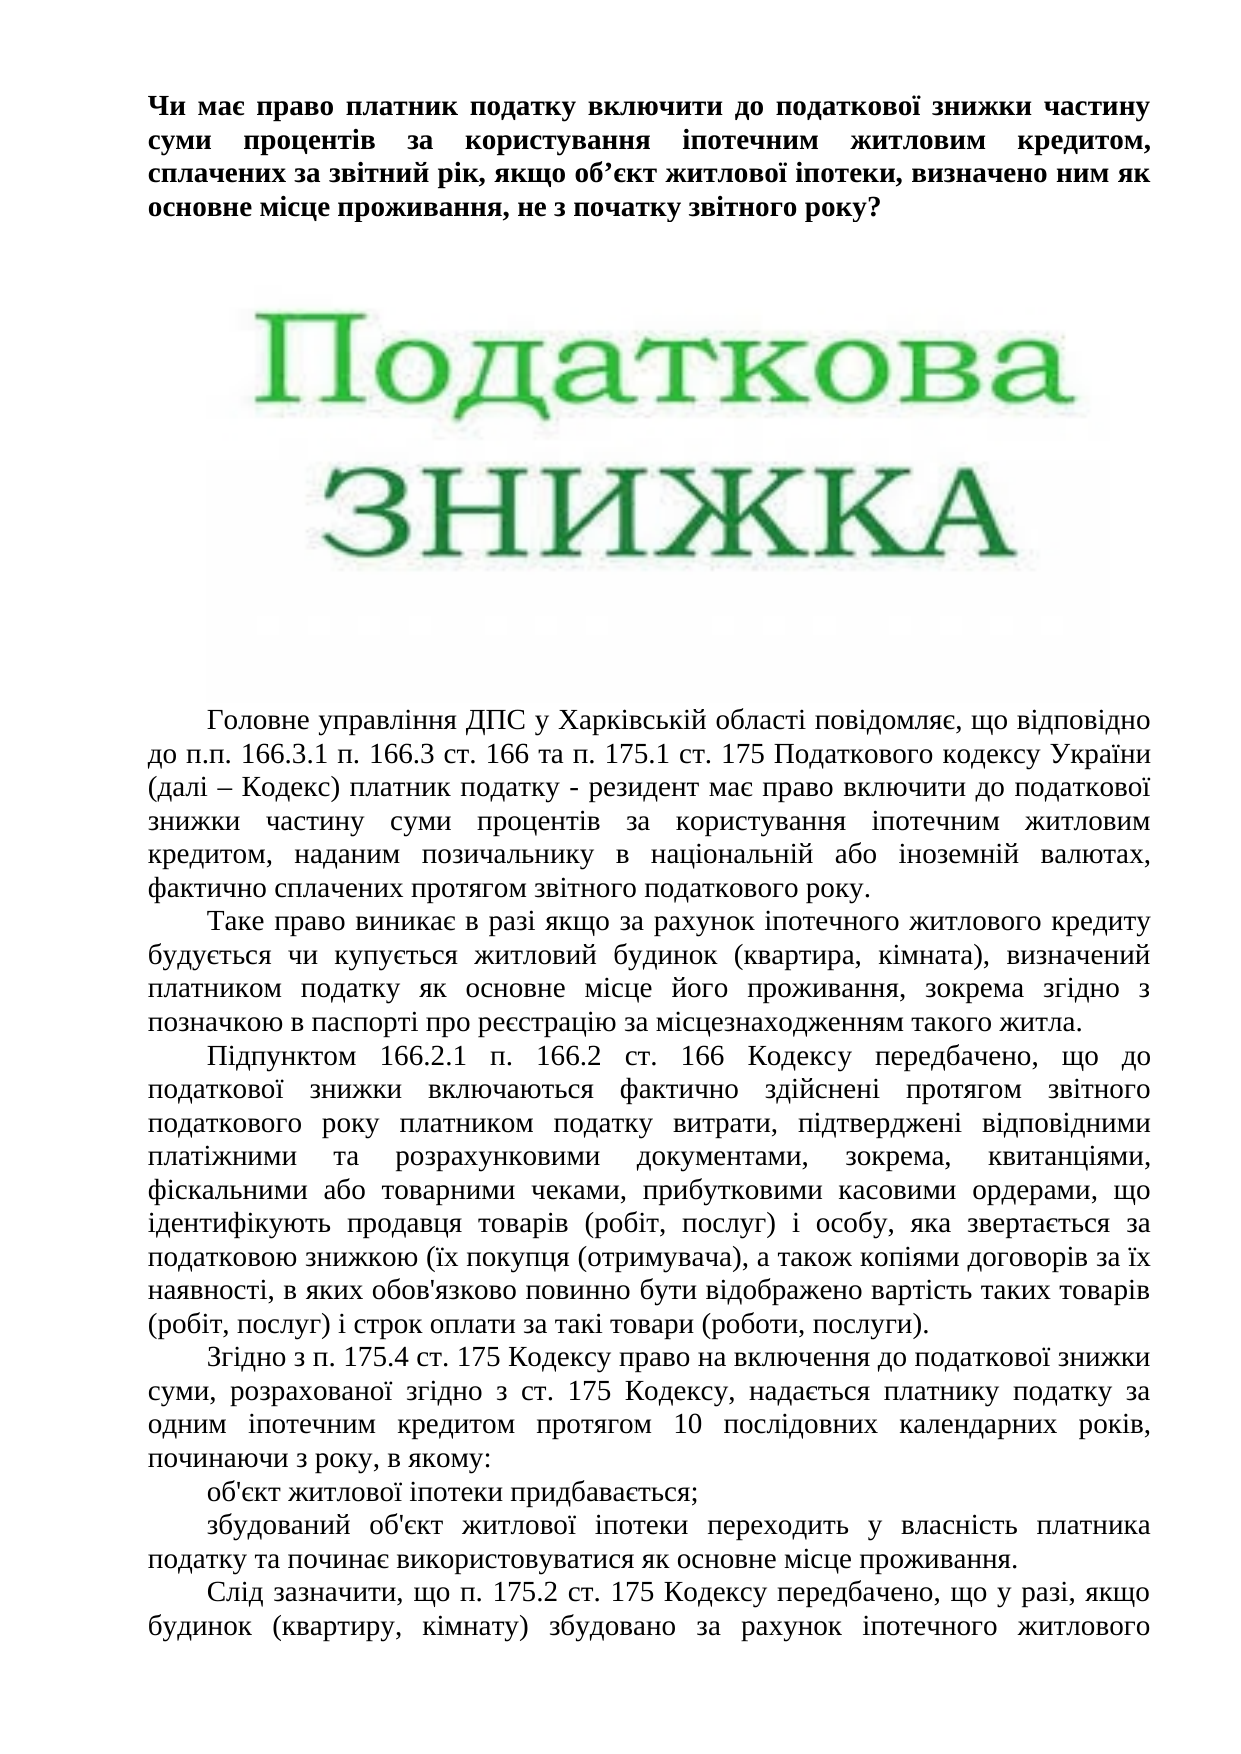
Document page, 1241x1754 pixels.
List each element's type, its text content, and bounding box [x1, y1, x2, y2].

text Головне управління ДПС у Харківській області повідомляє, що відповідно до п.п. 166.3.1 п. 166.3 ст. 166 та п. 175.1 ст. 175 Податкового кодексу України (далі – Кодекс) платник податку - резидент має право включити до податкової знижки частину суми процентів за користування іпотечним житловим кредитом, наданим позичальнику в національній або іноземній валютах, фактично сплачених протягом звітного податкового року. [148, 702, 1152, 903]
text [148, 1574, 1152, 1641]
text Підпунктом 166.2.1 п. 166.2 ст. 166 Кодексу передбачено, що до податкової знижки включаються фактично здійснені протягом звітного податкового року платником податку витрати, підтверджені відповідними платіжними та розрахунковими документами, зокрема, квитанціями, фіскальними або товарними чеками, прибутковими касовими ордерами, що ідентифікують продавця товарів (робіт, послуг) і особу, яка звертається за податковою знижкою (їх покупця (отримувача), а також копіями договорів за їх наявності, в яких обов'язково повинно бути відображено вартість таких товарів (робіт, послуг) і строк оплати за такі товари (роботи, послуги). [148, 1038, 1152, 1339]
text Таке право виникає в разі якщо за рахунок іпотечного житлового кредиту будується чи купується житловий будинок (квартира, кімната), визначений платником податку як основне місце його проживання, зокрема згідно з позначкою в паспорті про реєстрацію за місцезнаходженням такого житла. [148, 903, 1152, 1038]
text Згідно з п. 175.4 ст. 175 Кодексу право на включення до податкової знижки суми, розрахованої згідно з ст. 175 Кодексу, надається платнику податку за одним іпотечним кредитом протягом 10 послідовних календарних років, починаючи з року, в якому: [148, 1339, 1152, 1474]
text збудований об'єкт житлової іпотеки переходить у власність платника податку та починає використовуватися як основне місце проживання. [148, 1507, 1152, 1574]
picture [206, 222, 1110, 703]
text Чи має право платник податку включити до податкової знижки частину суми процентів за користування іпотечним житловим кредитом, сплачених за звітний рік, якщо об’єкт житлової іпотеки, визначено ним як основне місце проживання, не з початку звітного року? [148, 88, 1152, 223]
text об'єкт житлової іпотеки придбавається; [148, 1474, 1152, 1507]
